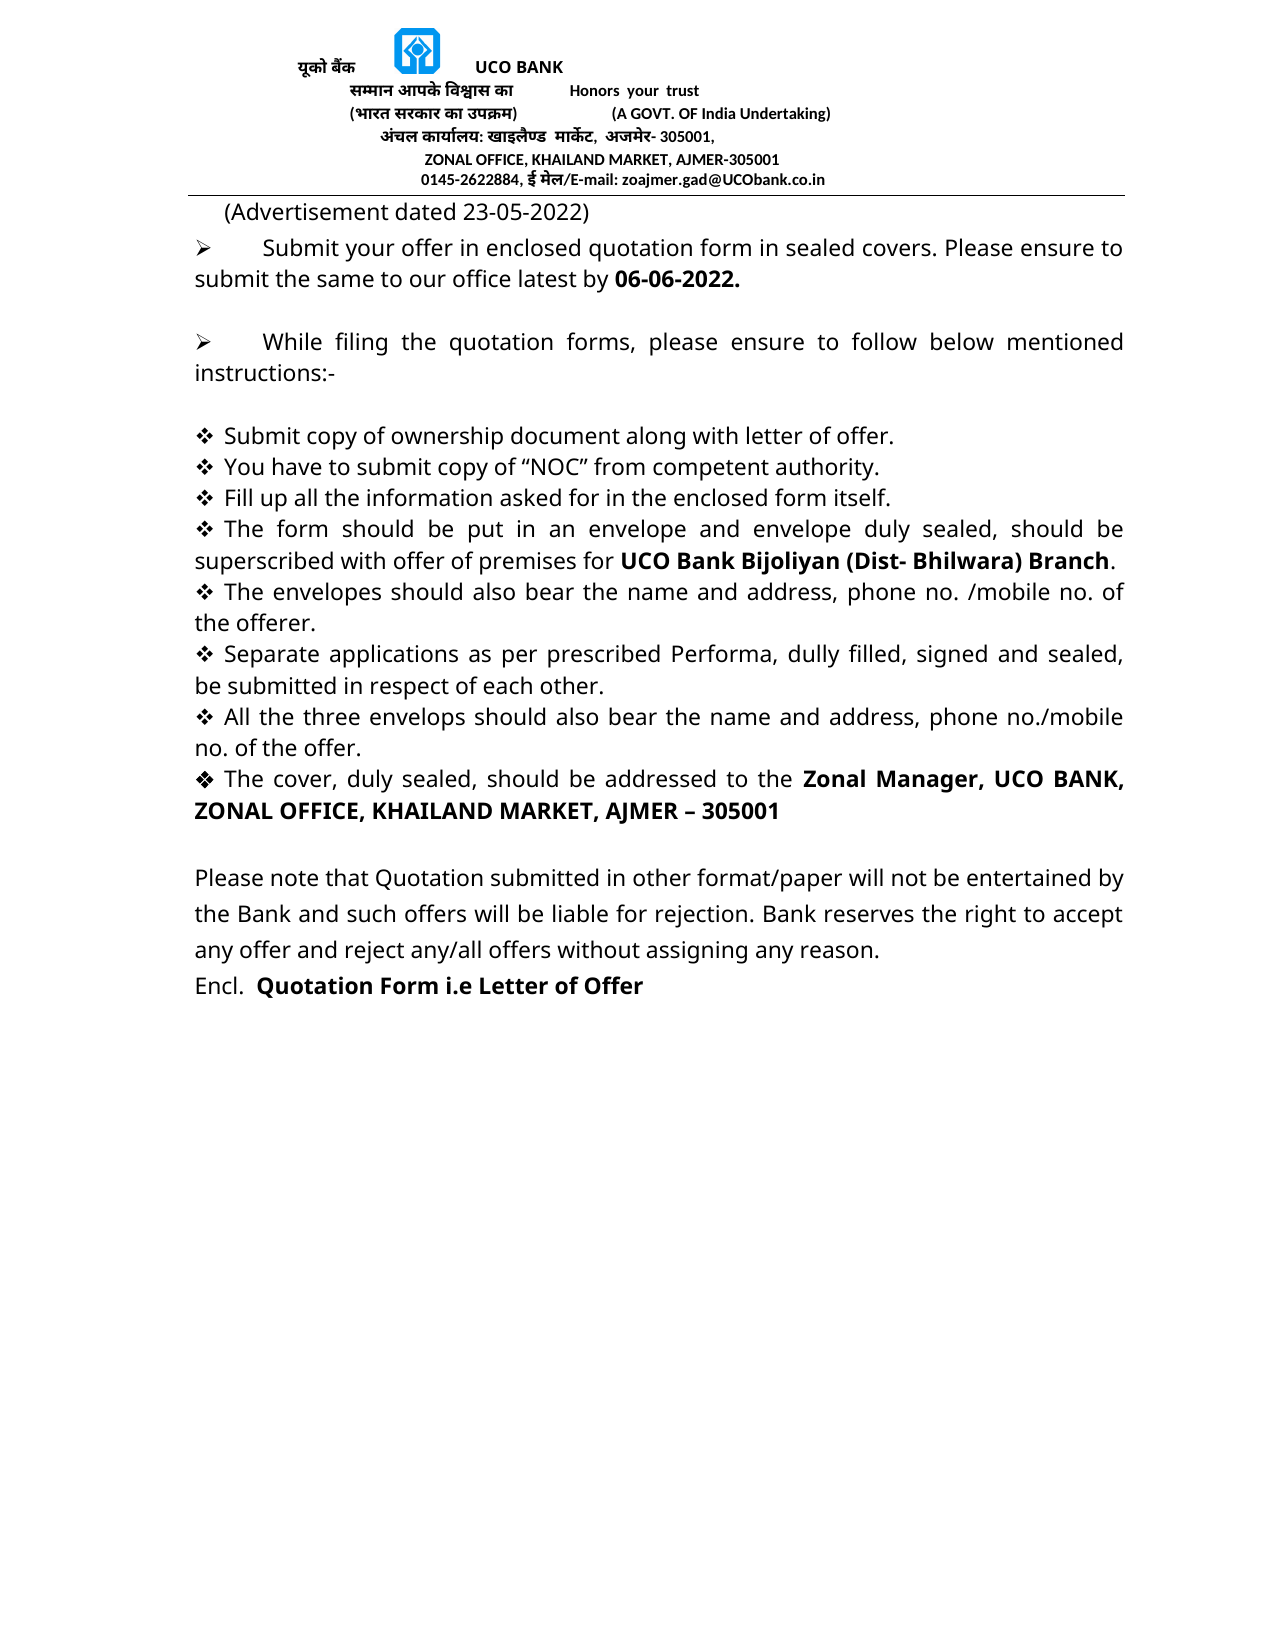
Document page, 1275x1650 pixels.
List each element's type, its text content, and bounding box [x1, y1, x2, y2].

text (Advertisement dated 23-05-2022) [194, 196, 1125, 227]
list Submit copy of ownership document along with letter of offer. [194, 419, 1125, 451]
list Fill up all the information asked for in the enclosed form itself. [194, 482, 1125, 513]
text Encl. Quotation Form i.e Letter of Offer [194, 969, 1125, 1001]
text Please note that Quotation submitted in other format/paper will not be entertained by the Bank and such offers will be liable for rejection. Bank reserves the right to accept any offer and reject any/all offers without assigning any reason. [194, 862, 1125, 965]
list All the three envelops should also bear the name and address, phone no./mobile no. of the offer. [194, 701, 1125, 763]
list The cover, duly sealed, should be addressed to the Zonal Manager, UCO BANK, ZONAL OFFICE, KHAILAND MARKET, AJMER – 305001 [194, 763, 1125, 826]
list Submit your offer in enclosed quotation form in sealed covers. Please ensure to submit the same to our office latest by 06-06-2022. [194, 232, 1125, 294]
list The form should be put in an envelope and envelope duly sealed, should be superscribed with offer of premises for UCO Bank Bijoliyan (Dist- Bhilwara) Branch. [194, 513, 1125, 576]
list The envelopes should also bear the name and address, phone no. /mobile no. of the offerer. [194, 576, 1125, 638]
list Separate applications as per prescribed Performa, dully filled, signed and sealed, be submitted in respect of each other. [194, 638, 1125, 701]
list While filing the quotation forms, please ensure to follow below mentioned instructions:- [194, 326, 1125, 388]
picture [394, 28, 441, 74]
list You have to submit copy of “NOC” from competent authority. [194, 451, 1125, 482]
